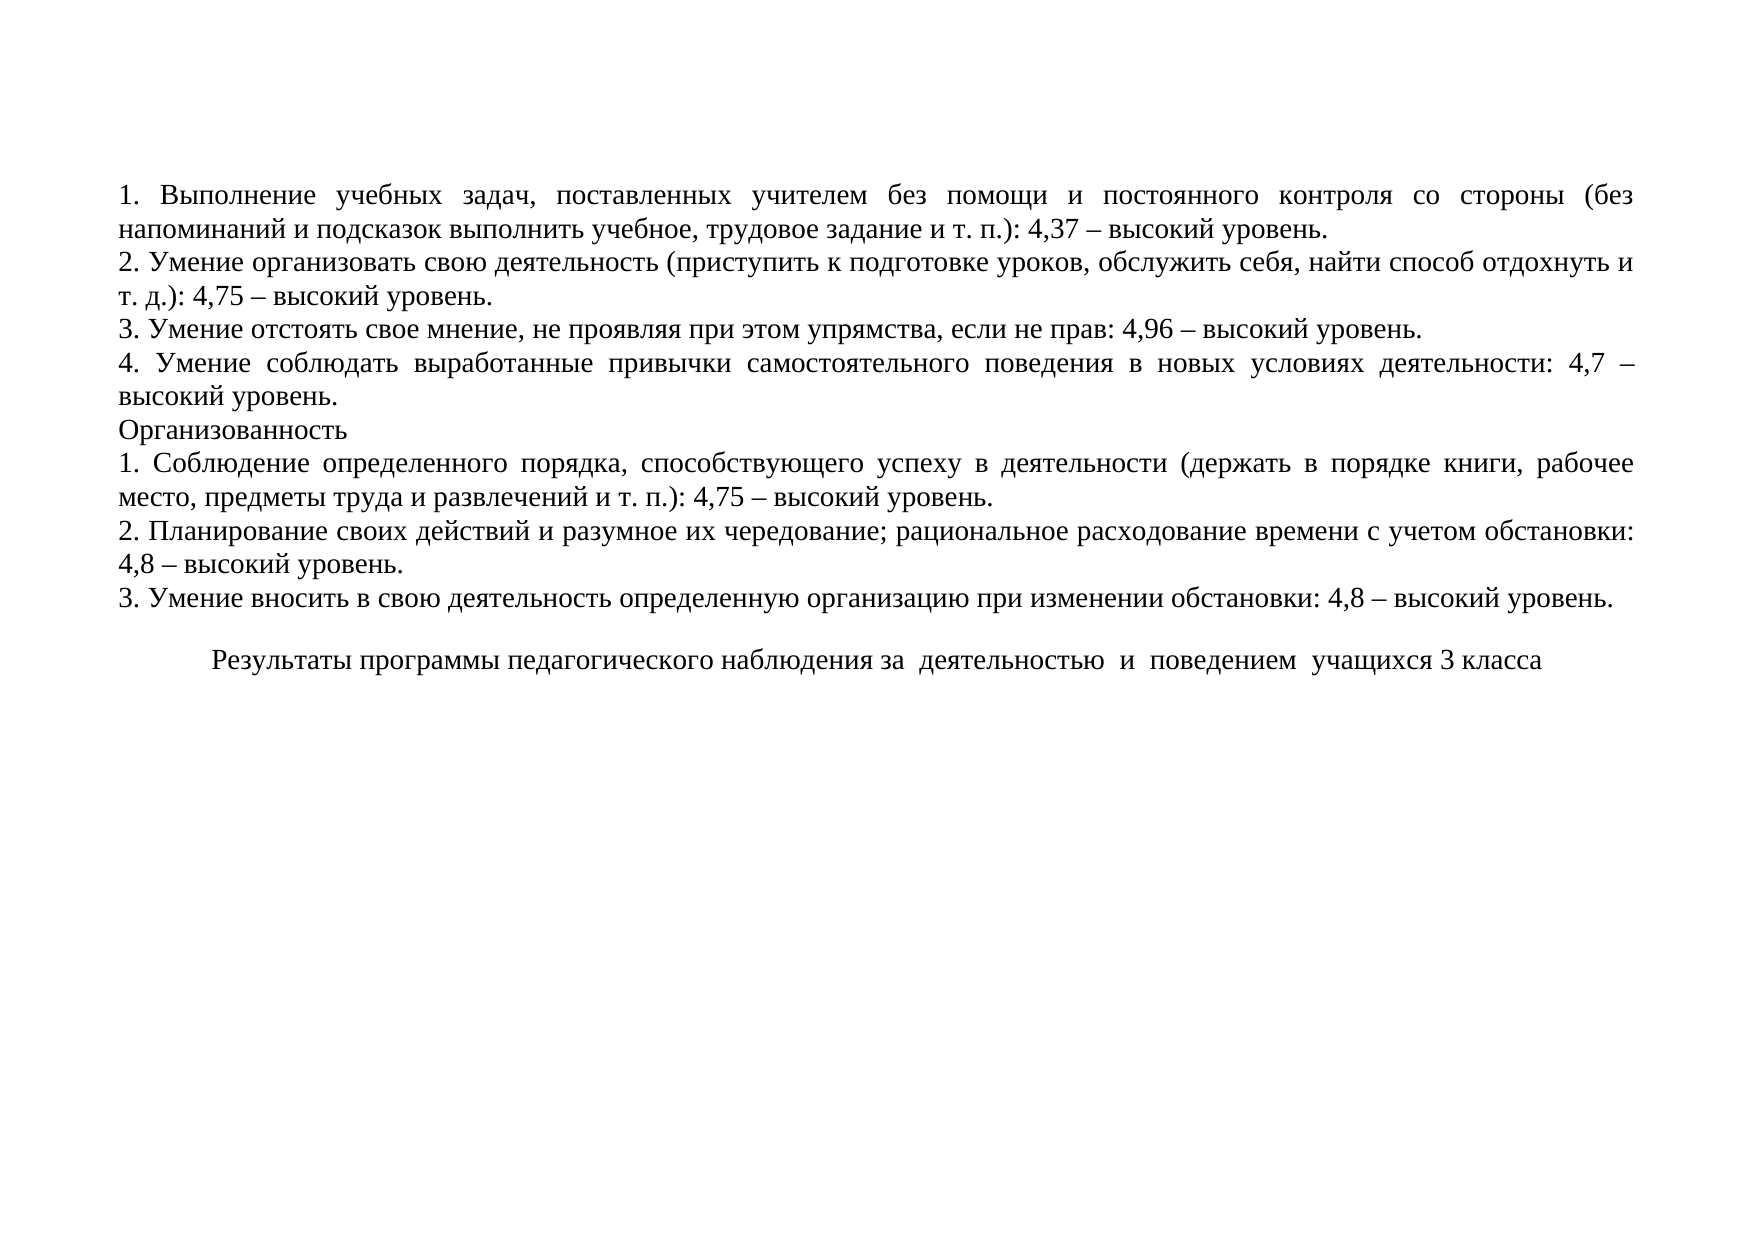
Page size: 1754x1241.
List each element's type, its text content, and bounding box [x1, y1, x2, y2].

text 3. Умение отстоять свое мнение, не проявляя при этом упрямства, если не прав: 4,96 – высокий уровень. [118, 311, 1636, 345]
text 4. Умение соблюдать выработанные привычки самостоятельного поведения в новых условиях деятельности: 4,7 – высокий уровень. [118, 345, 1636, 412]
text 1. Соблюдение определенного порядка, способствующего успеху в деятельности (держать в порядке книги, рабочее место, предметы труда и развлечений и т. п.): 4,75 – высокий уровень. [118, 446, 1636, 513]
text Организованность [118, 412, 1636, 446]
text Результаты программы педагогического наблюдения за деятельностью и поведением учащихся 3 класса [118, 642, 1636, 676]
text 2. Планирование своих действий и разумное их чередование; рациональное расходование времени с учетом обстановки: 4,8 – высокий уровень. [118, 513, 1636, 580]
text 2. Умение организовать свою деятельность (приступить к подготовке уроков, обслужить себя, найти способ отдохнуть и т. д.): 4,75 – высокий уровень. [118, 244, 1636, 311]
text 3. Умение вносить в свою деятельность определенную организацию при изменении обстановки: 4,8 – высокий уровень. [118, 580, 1636, 613]
text 1. Выполнение учебных задач, поставленных учителем без помощи и постоянного контроля со стороны (без напоминаний и подсказок выполнить учебное, трудовое задание и т. п.): 4,37 – высокий уровень. [118, 177, 1636, 244]
